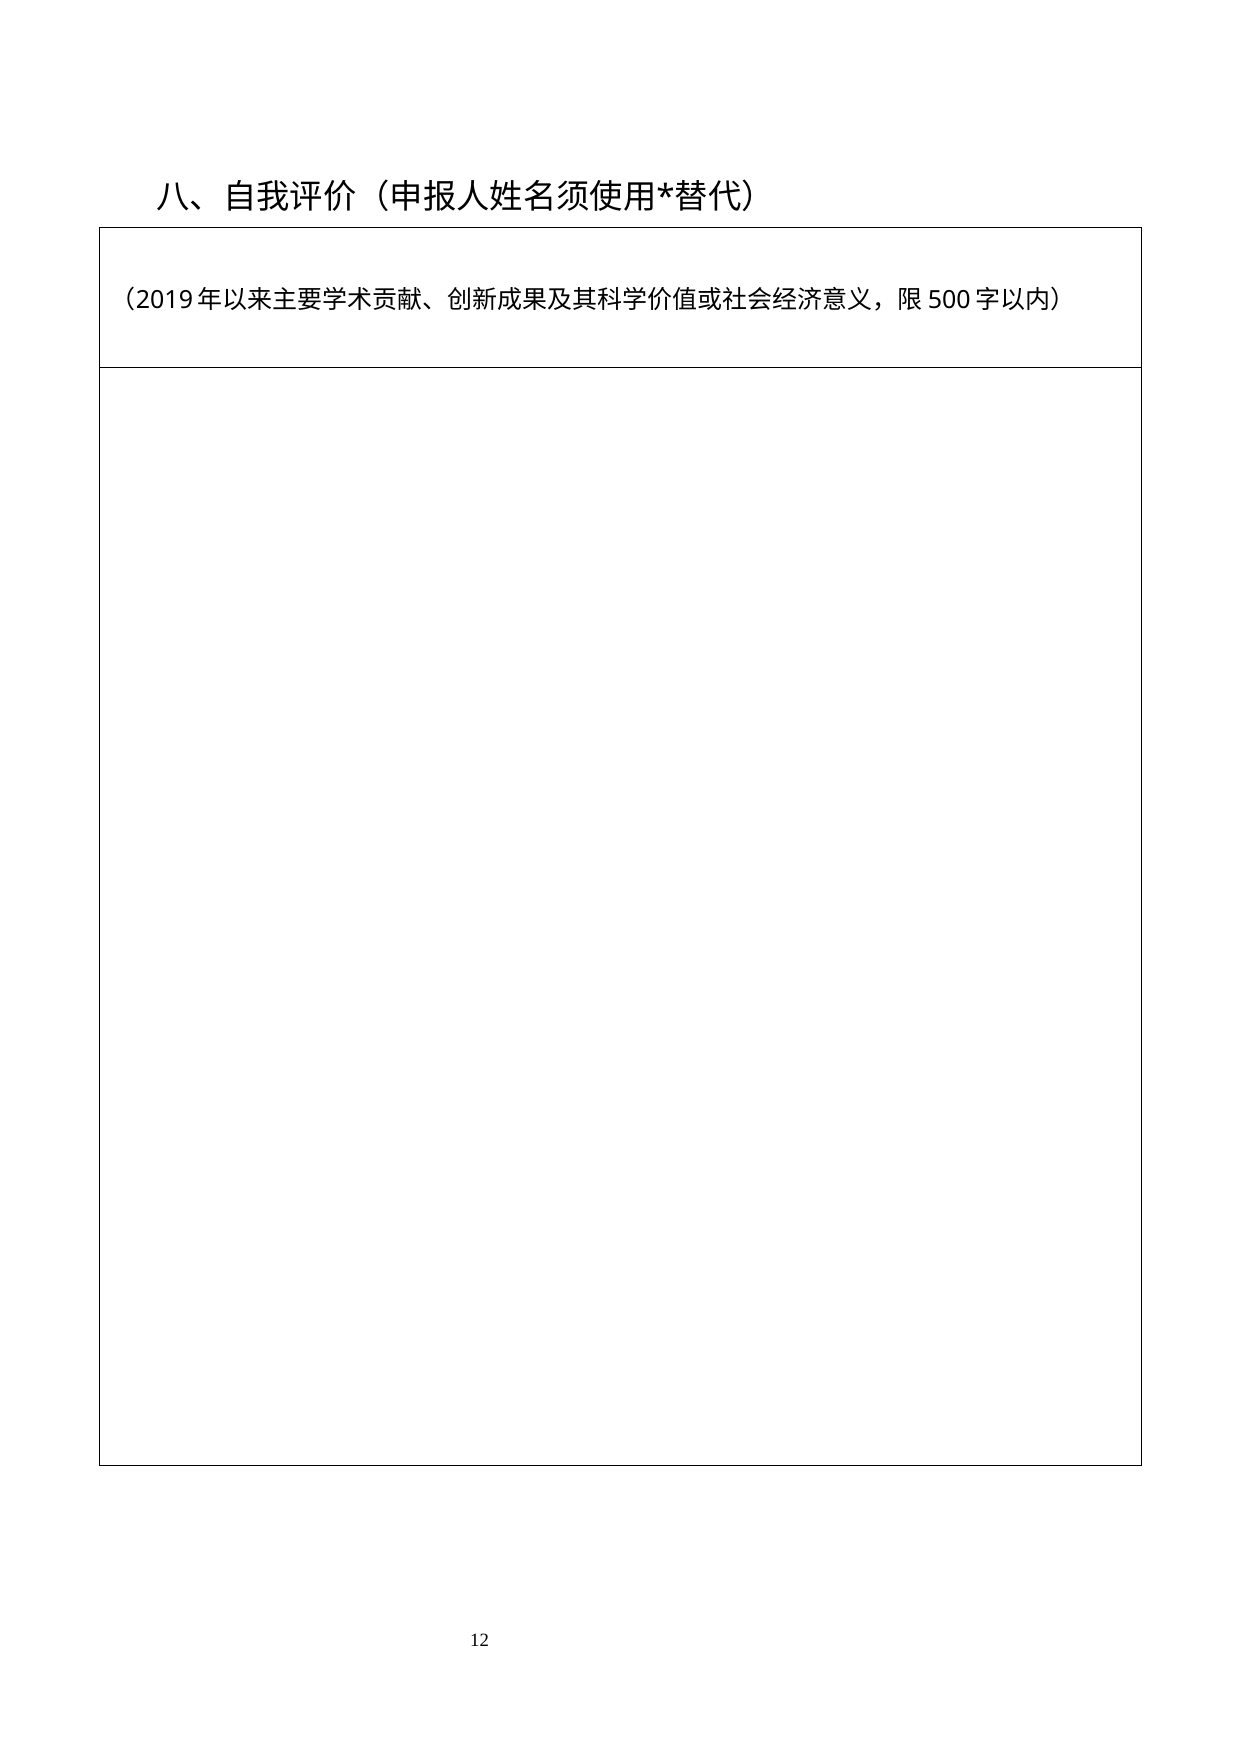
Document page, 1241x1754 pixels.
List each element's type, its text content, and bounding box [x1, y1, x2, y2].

table_cell [100, 368, 1141, 1464]
list 自我评价（申报人姓名须使用*替代） [112, 162, 1128, 227]
table_header （2019年以来主要学术贡献、创新成果及其科学价值或社会经济意义，限500字以内） [100, 228, 1141, 367]
